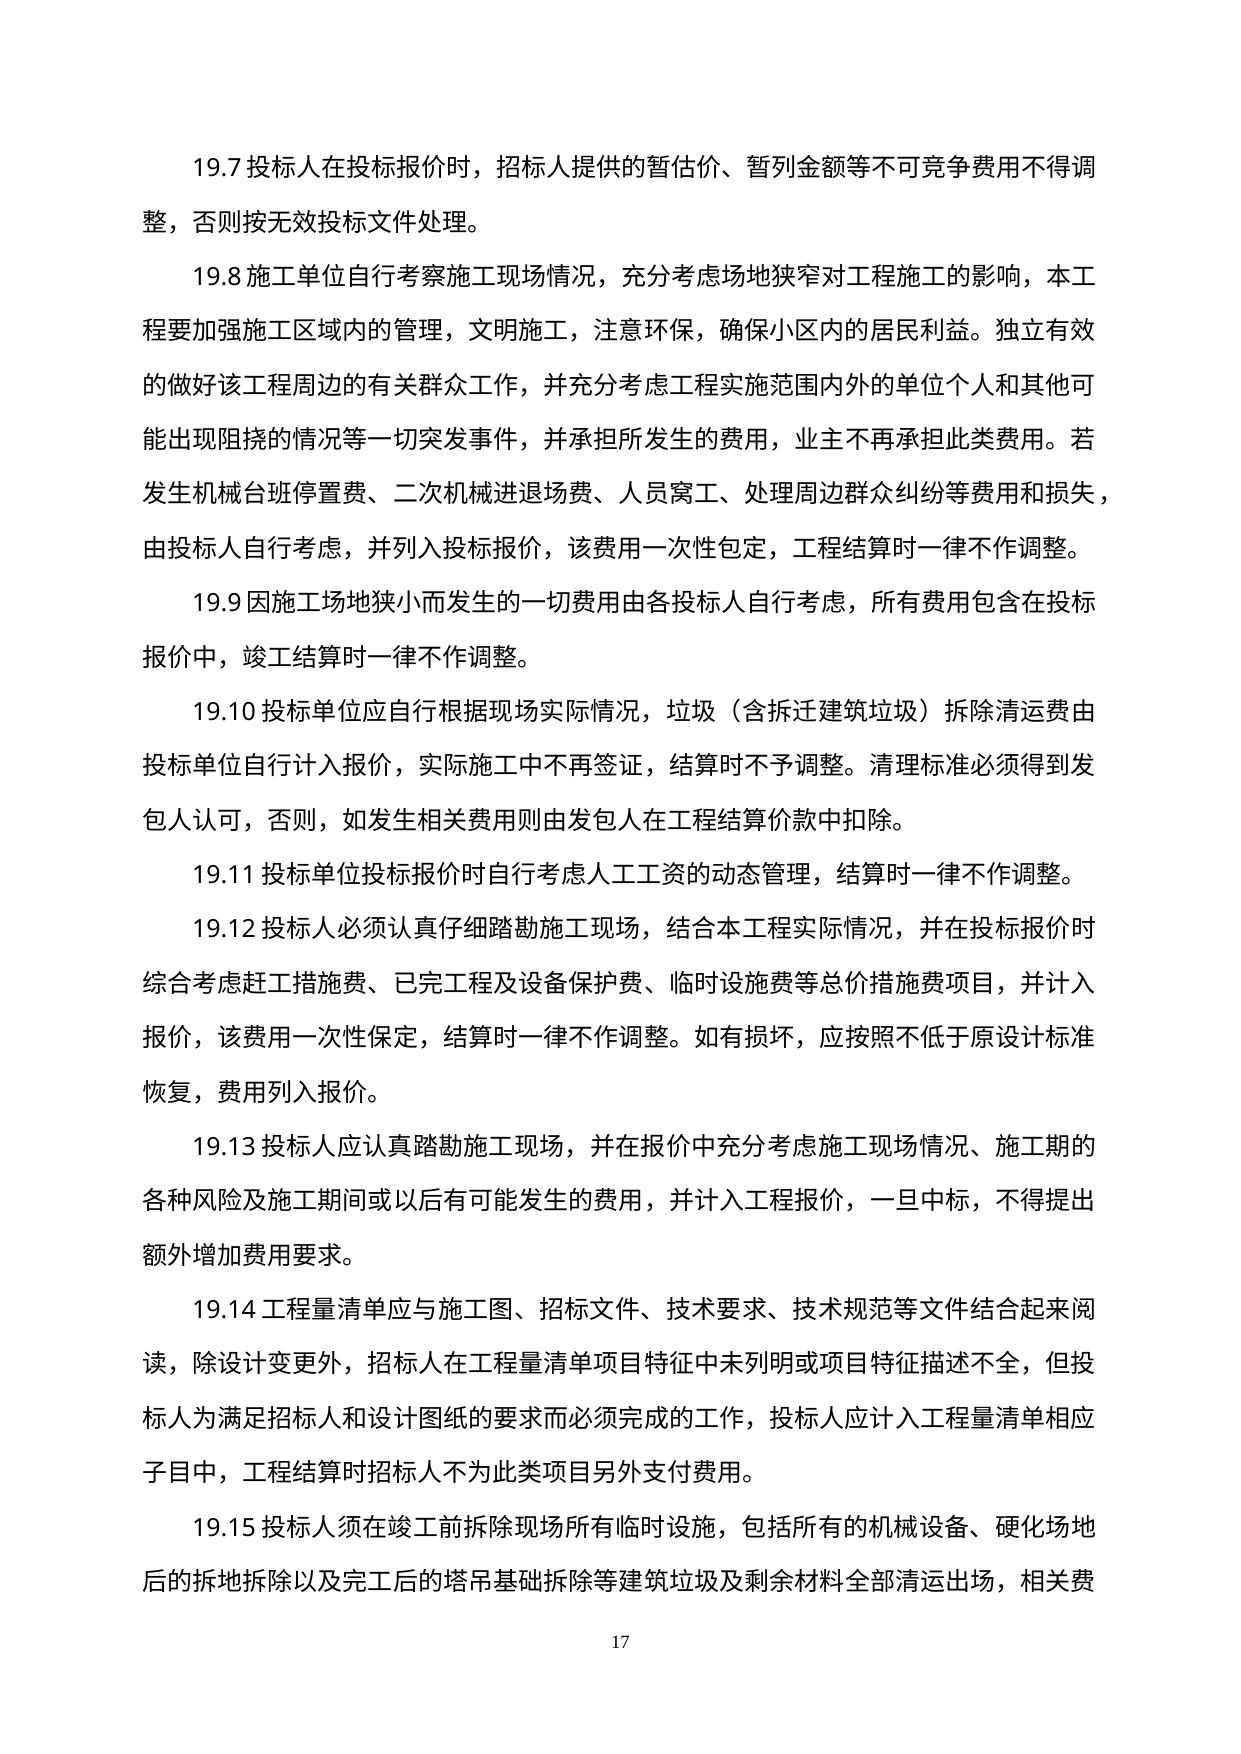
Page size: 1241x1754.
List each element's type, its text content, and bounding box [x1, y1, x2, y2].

text 19.14工程量清单应与施工图、招标文件、技术要求、技术规范等文件结合起来阅读，除设计变更外，招标人在工程量清单项目特征中未列明或项目特征描述不全，但投标人为满足招标人和设计图纸的要求而必须完成的工作，投标人应计入工程量清单相应子目中，工程结算时招标人不为此类项目另外支付费用。 [142, 1289, 1098, 1489]
text 19.7投标人在投标报价时，招标人提供的暂估价、暂列金额等不可竞争费用不得调整，否则按无效投标文件处理。 [142, 148, 1098, 238]
text 19.11投标单位投标报价时自行考虑人工工资的动态管理，结算时一律不作调整。 [142, 854, 1098, 891]
text 19.12投标人必须认真仔细踏勘施工现场，结合本工程实际情况，并在投标报价时综合考虑赶工措施费、已完工程及设备保护费、临时设施费等总价措施费项目，并计入报价，该费用一次性保定，结算时一律不作调整。如有损坏，应按照不低于原设计标准恢复，费用列入报价。 [142, 909, 1098, 1108]
text 19.9因施工场地狭小而发生的一切费用由各投标人自行考虑，所有费用包含在投标报价中，竣工结算时一律不作调整。 [142, 583, 1098, 673]
text 19.13投标人应认真踏勘施工现场，并在报价中充分考虑施工现场情况、施工期的各种风险及施工期间或以后有可能发生的费用，并计入工程报价，一旦中标，不得提出额外增加费用要求。 [142, 1126, 1098, 1271]
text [142, 1507, 1098, 1598]
text 19.8施工单位自行考察施工现场情况，充分考虑场地狭窄对工程施工的影响，本工程要加强施工区域内的管理，文明施工，注意环保，确保小区内的居民利益。独立有效的做好该工程周边的有关群众工作，并充分考虑工程实施范围内外的单位个人和其他可能出现阻挠的情况等一切突发事件，并承担所发生的费用，业主不再承担此类费用。若发生机械台班停置费、二次机械进退场费、人员窝工、处理周边群众纠纷等费用和损失，由投标人自行考虑，并列入投标报价，该费用一次性包定，工程结算时一律不作调整。 [142, 256, 1098, 564]
text 19.10投标单位应自行根据现场实际情况，垃圾（含拆迁建筑垃圾）拆除清运费由投标单位自行计入报价，实际施工中不再签证，结算时不予调整。清理标准必须得到发包人认可，否则，如发生相关费用则由发包人在工程结算价款中扣除。 [142, 691, 1098, 836]
